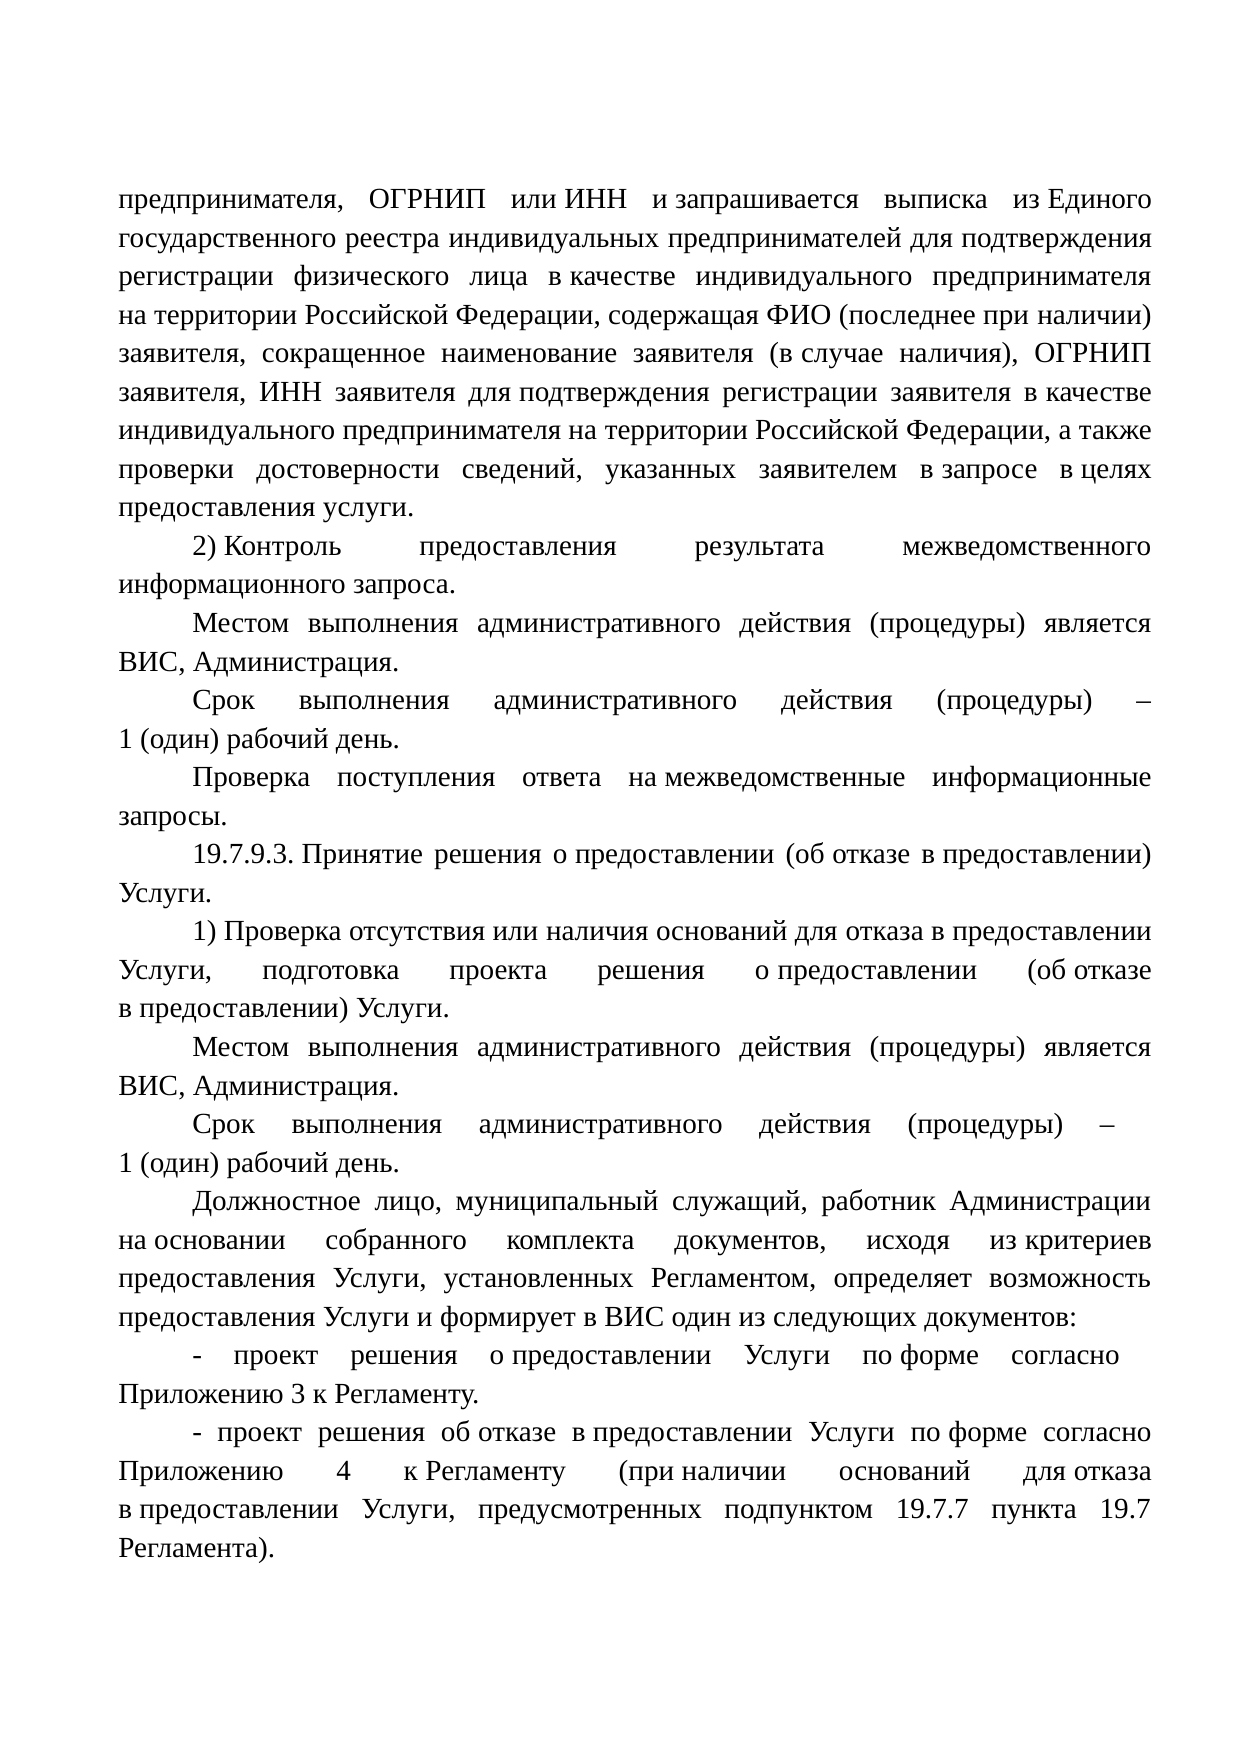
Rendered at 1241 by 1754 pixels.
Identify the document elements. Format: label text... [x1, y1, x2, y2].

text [118, 181, 1152, 523]
text ⁠-⁠ проект решения о предоставлении Услуги по форме согласно Приложению 3 к Регламенту. [118, 1337, 1152, 1409]
text Срок выполнения административного действия (процедуры) – 1 (один) рабочий день. [118, 682, 1152, 754]
text 19.7.9.3. Принятие решения о предоставлении (об отказе в предоставлении) Услуги. [118, 836, 1152, 908]
text Должностное лицо, муниципальный служащий, работник Администрации на основании собранного комплекта документов, исходя из критериев предоставления Услуги, установленных Регламентом, определяет возможность предоставления Услуги и формирует в ВИС один из следующих документов: [118, 1183, 1152, 1332]
text 1) Проверка отсутствия или наличия оснований для отказа в предоставлении Услуги, подготовка проекта решения о предоставлении (об отказе в предоставлении) Услуги. [118, 913, 1152, 1024]
text Местом выполнения административного действия (процедуры) является ВИС, Администрация. [118, 605, 1152, 677]
text 2) Контроль предоставления результата межведомственного информационного запроса. [118, 528, 1152, 600]
text Срок выполнения административного действия (процедуры) – 1 (один) рабочий день. [118, 1106, 1152, 1178]
text ⁠-⁠ проект решения об отказе в предоставлении Услуги по форме согласно Приложению 4 к Регламенту (при наличии оснований для отказа в предоставлении Услуги, предусмотренных подпунктом 19.7.7 пункта 19.7 Регламента). [118, 1414, 1152, 1564]
text Местом выполнения административного действия (процедуры) является ВИС, Администрация. [118, 1029, 1152, 1101]
text Проверка поступления ответа на межведомственные информационные запросы. [118, 759, 1152, 831]
